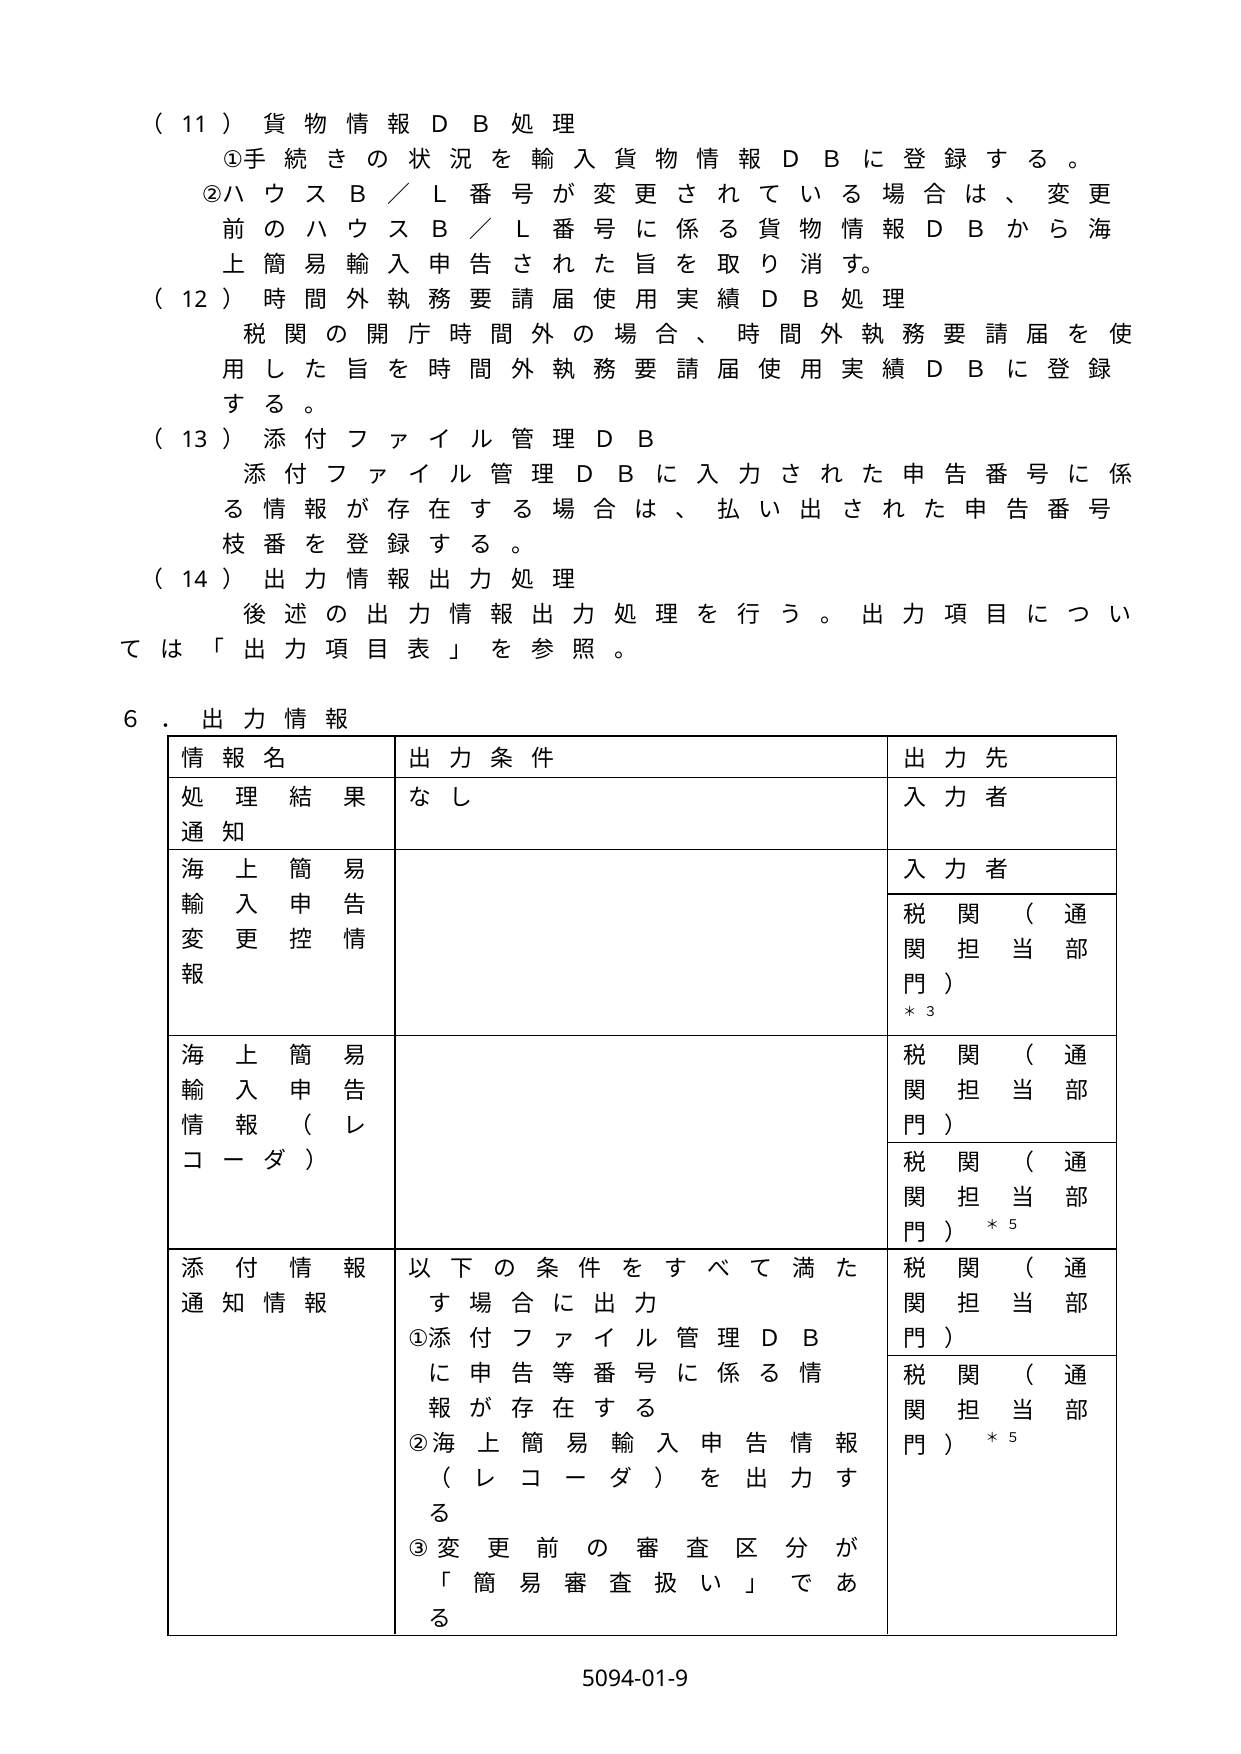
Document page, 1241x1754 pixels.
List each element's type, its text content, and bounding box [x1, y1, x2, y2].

text ①手続きの状況を輸入貨物情報ＤＢに登録する。 [119, 140, 1150, 175]
table_cell 税関（通関担当部門）＊５ [888, 1356, 1116, 1634]
table_cell 以下の条件をすべて満たす場合に出力 ①添付ファイル管理ＤＢに申告等番号に係る情報が存在する ②海上簡易輸入申告情報（レコーダ）を出力する ③変更前の審査区分が「簡易審査扱い」である [396, 1250, 887, 1634]
table_header 出力先 [888, 737, 1116, 777]
text 税関の開庁時間外の場合、時間外執務要請届を使用した旨を時間外執務要請届使用実績ＤＢに登録する。 [202, 315, 1150, 420]
table_header 情報名 [169, 737, 394, 777]
table_cell 添付情報通知情報 [169, 1250, 394, 1634]
text （11）貨物情報ＤＢ処理 [119, 105, 1150, 140]
table_cell 税関（通関担当部門） [888, 1036, 1116, 1141]
text ②ハウスＢ／Ｌ番号が変更されている場合は、変更前のハウスＢ／Ｌ番号に係る貨物情報ＤＢから海上簡易輸入申告された旨を取り消す。 [202, 175, 1150, 280]
table_cell 処理結果通知 [169, 778, 394, 848]
table_cell 税関（通関担当部門）＊５ [888, 1143, 1116, 1248]
table_cell [396, 1036, 887, 1248]
text （12）時間外執務要請届使用実績ＤＢ処理 [119, 280, 1150, 315]
table_cell なし [396, 778, 887, 848]
text （13）添付ファイル管理ＤＢ [119, 420, 1150, 455]
text 後述の出力情報出力処理を行う。出力項目については「出力項目表」を参照。 [119, 595, 1150, 665]
table_cell [396, 850, 887, 1035]
table_cell 入力者 [888, 778, 1116, 848]
table_header 出力条件 [396, 737, 887, 777]
table_cell 入力者 [888, 850, 1116, 893]
text 添付ファイル管理ＤＢに入力された申告番号に係る情報が存在する場合は、払い出された申告番号枝番を登録する。 [202, 455, 1150, 560]
table_cell 海上簡易輸入申告変更控情報 [169, 850, 394, 1035]
table_cell 税関（通関担当部門） ＊３ [888, 895, 1116, 1035]
text （14）出力情報出力処理 [119, 560, 1150, 595]
text ６．出力情報 [119, 700, 1150, 735]
table_cell 税関（通関担当部門） [888, 1250, 1116, 1354]
table_cell 海上簡易輸入申告情報（レコーダ） [169, 1036, 394, 1248]
